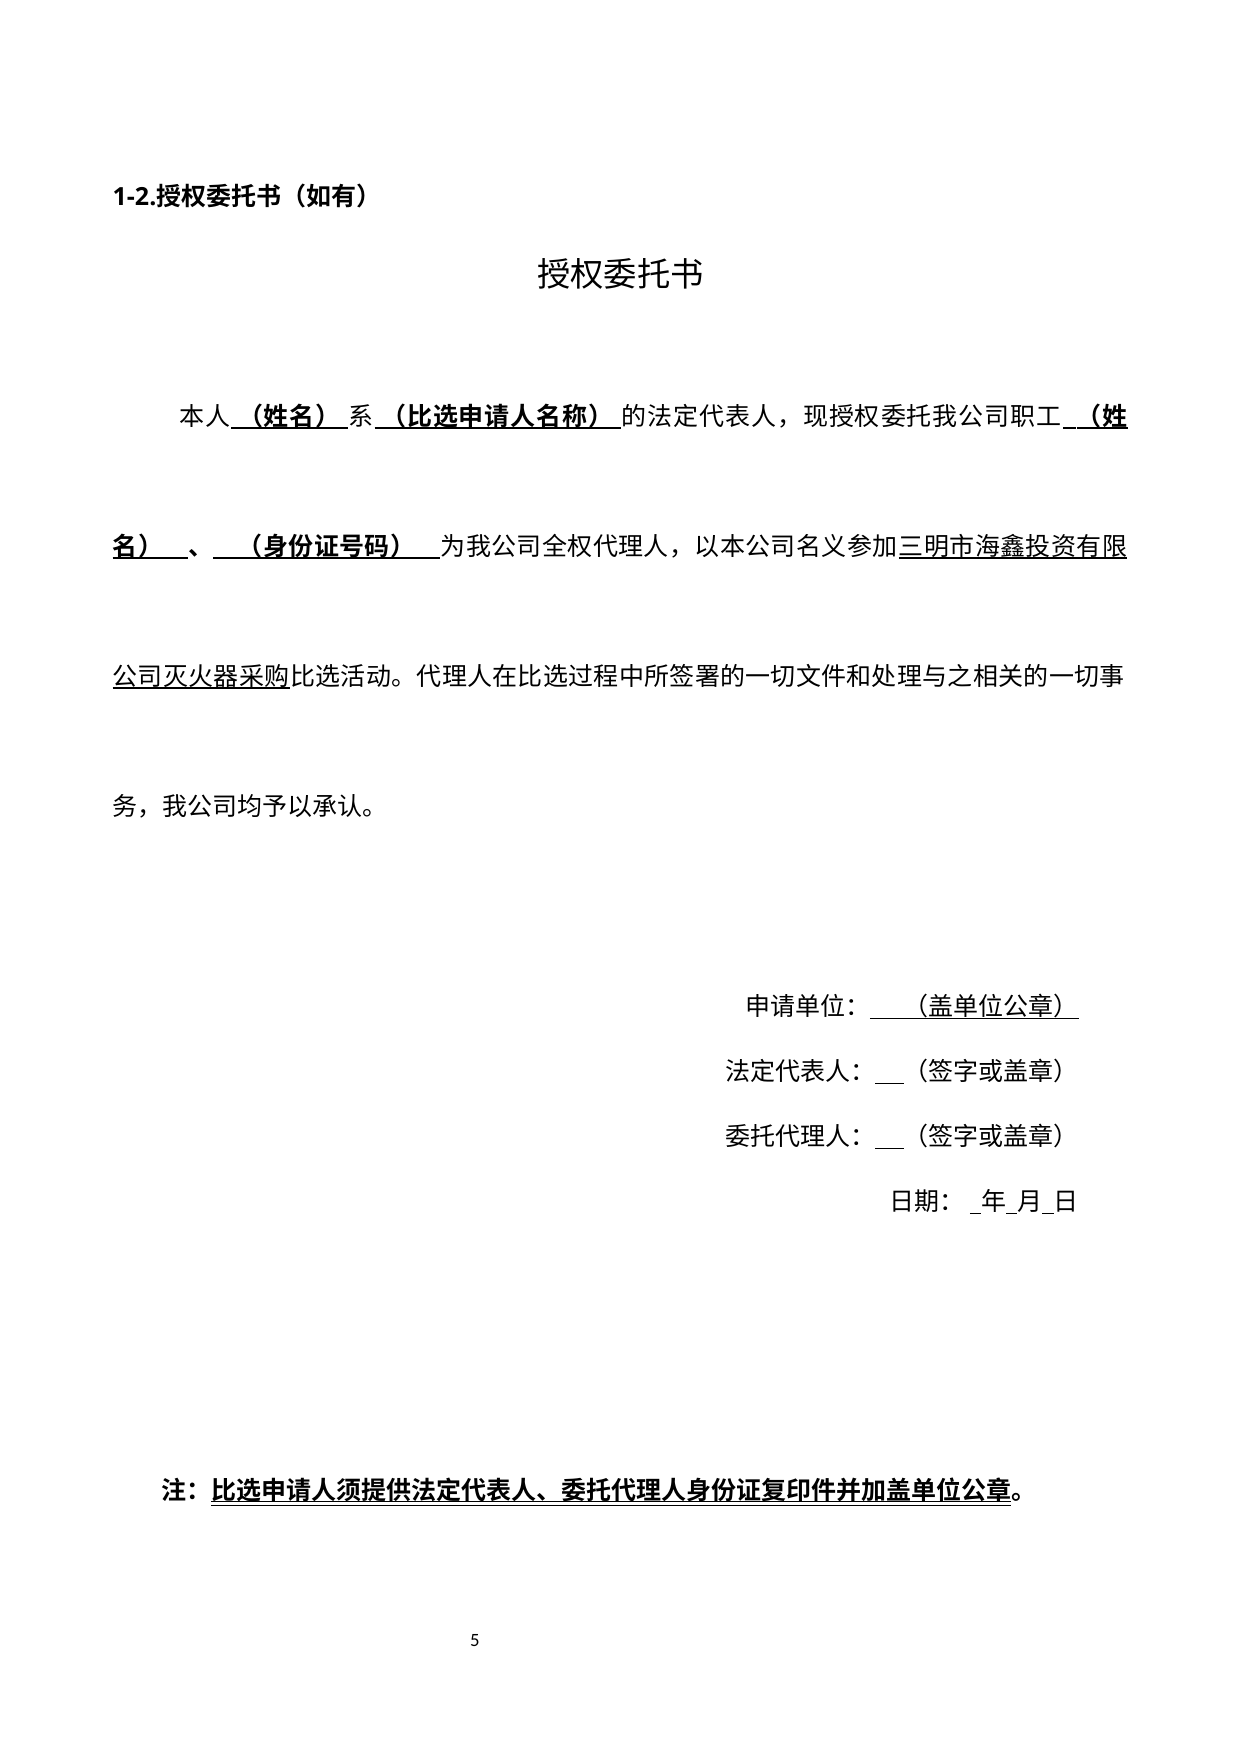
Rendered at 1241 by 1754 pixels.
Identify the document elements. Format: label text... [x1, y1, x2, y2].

text 法定代表人： （签字或盖章） [112, 1037, 1078, 1102]
text 委托代理人： （签字或盖章） [112, 1102, 1078, 1167]
text 1-2.授权委托书（如有） [112, 162, 1128, 227]
text 本人 （姓名） 系 （比选申请人名称） 的法定代表人，现授权委托我公司职工 （姓名） 、 （身份证号码） 为我公司全权代理人，以本公司名义参加三明市海鑫投资有限公司灭火器采购比选活动。代理人在比选过程中所签署的一切文件和处理与之相关的一切事务，我公司均予以承认。 [112, 382, 1128, 837]
text 日期： 年 月 日 [112, 1167, 1078, 1232]
text 授权委托书 [112, 239, 1128, 304]
text 申请单位： （盖单位公章） [112, 972, 1078, 1037]
text 注：比选申请人须提供法定代表人、委托代理人身份证复印件并加盖单位公章。 [119, 1456, 1121, 1521]
